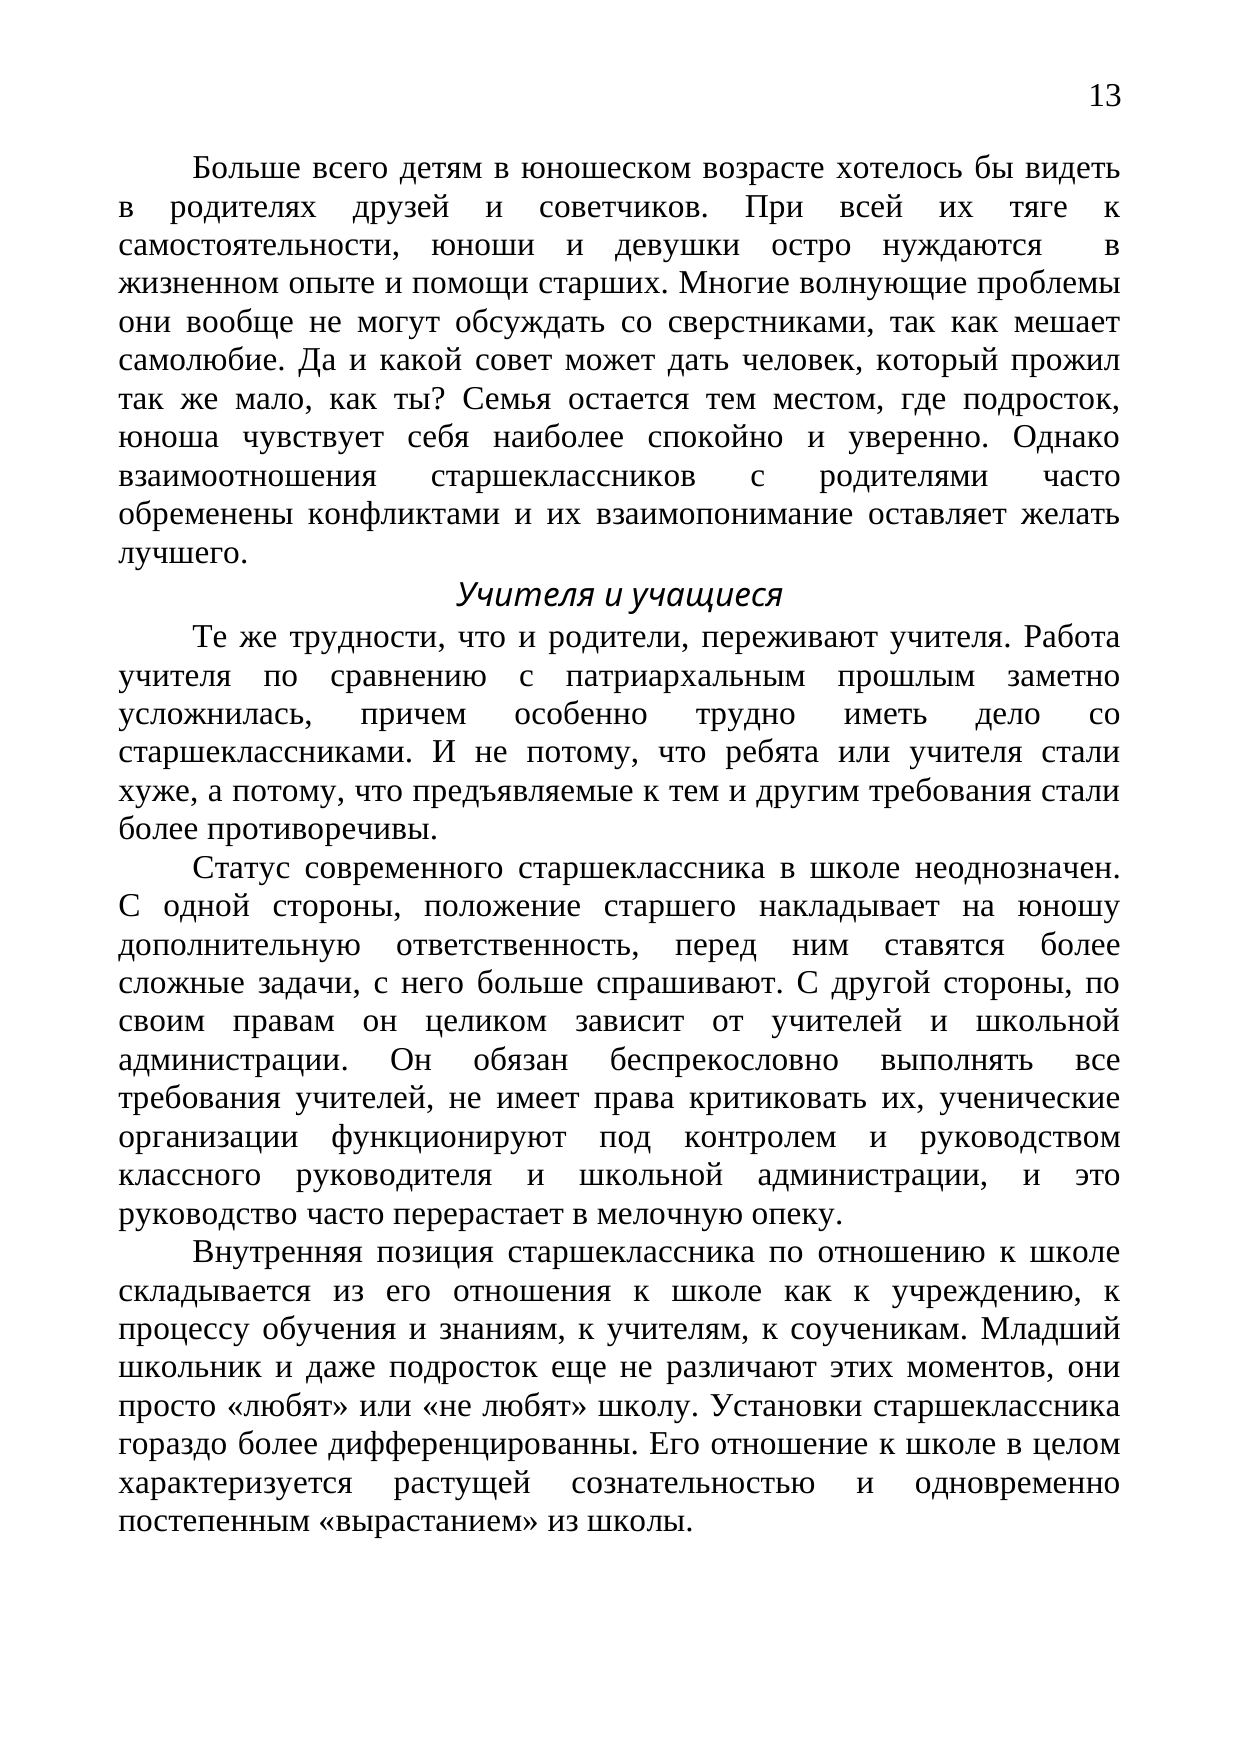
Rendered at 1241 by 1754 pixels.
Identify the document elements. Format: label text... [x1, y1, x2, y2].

text Статус современного старшеклассника в школе неоднозначен. С одной стороны, положение старшего накладывает на юношу дополнительную ответственность, перед ним ставятся более сложные задачи, с него больше спрашивают. С другой стороны, по своим правам он целиком зависит от учителей и школьной администрации. Он обязан беспрекословно выполнять все требования учителей, не имеет права критиковать их, ученические организации функционируют под контролем и руководством классного руководителя и школьной администрации, и это руководство часто перерастает в мелочную опеку. [118, 847, 1122, 1231]
text Больше всего детям в юношеском возрасте хотелось бы видеть в родителях друзей и советчиков. При всей их тяге к самостоятельности, юноши и девушки остро нуждаются в жизненном опыте и помощи старших. Многие волнующие проблемы они вообще не могут обсуждать со сверстниками, так как мешает самолюбие. Да и какой совет может дать человек, который прожил так же мало, как ты? Семья остается тем местом, где подросток, юноша чувствует себя наиболее спокойно и уверенно. Однако взаимоотношения старшеклассников с родителями часто обременены конфликтами и их взаимопонимание оставляет желать лучшего. [118, 147, 1122, 570]
text Те же трудности, что и родители, переживают учителя. Работа учителя по сравнению с патриархальным прошлым заметно усложнилась, причем особенно трудно иметь дело со старшеклассниками. И не потому, что ребята или учителя стали хуже, а потому, что предъявляемые к тем и другим требования стали более противоречивы. [118, 616, 1122, 847]
text Учителя и учащиеся [118, 570, 1122, 616]
text Внутренняя позиция старшеклассника по отношению к школе складывается из его отношения к школе как к учреждению, к процессу обучения и знаниям, к учителям, к соученикам. Младший школьник и даже подросток еще не различают этих моментов, они просто «любят» или «не любят» школу. Установки старшеклассника гораздо более дифференцированны. Его отношение к школе в целом характеризуется растущей сознательностью и одновременно постепенным «вырастанием» из школы. [118, 1231, 1122, 1538]
